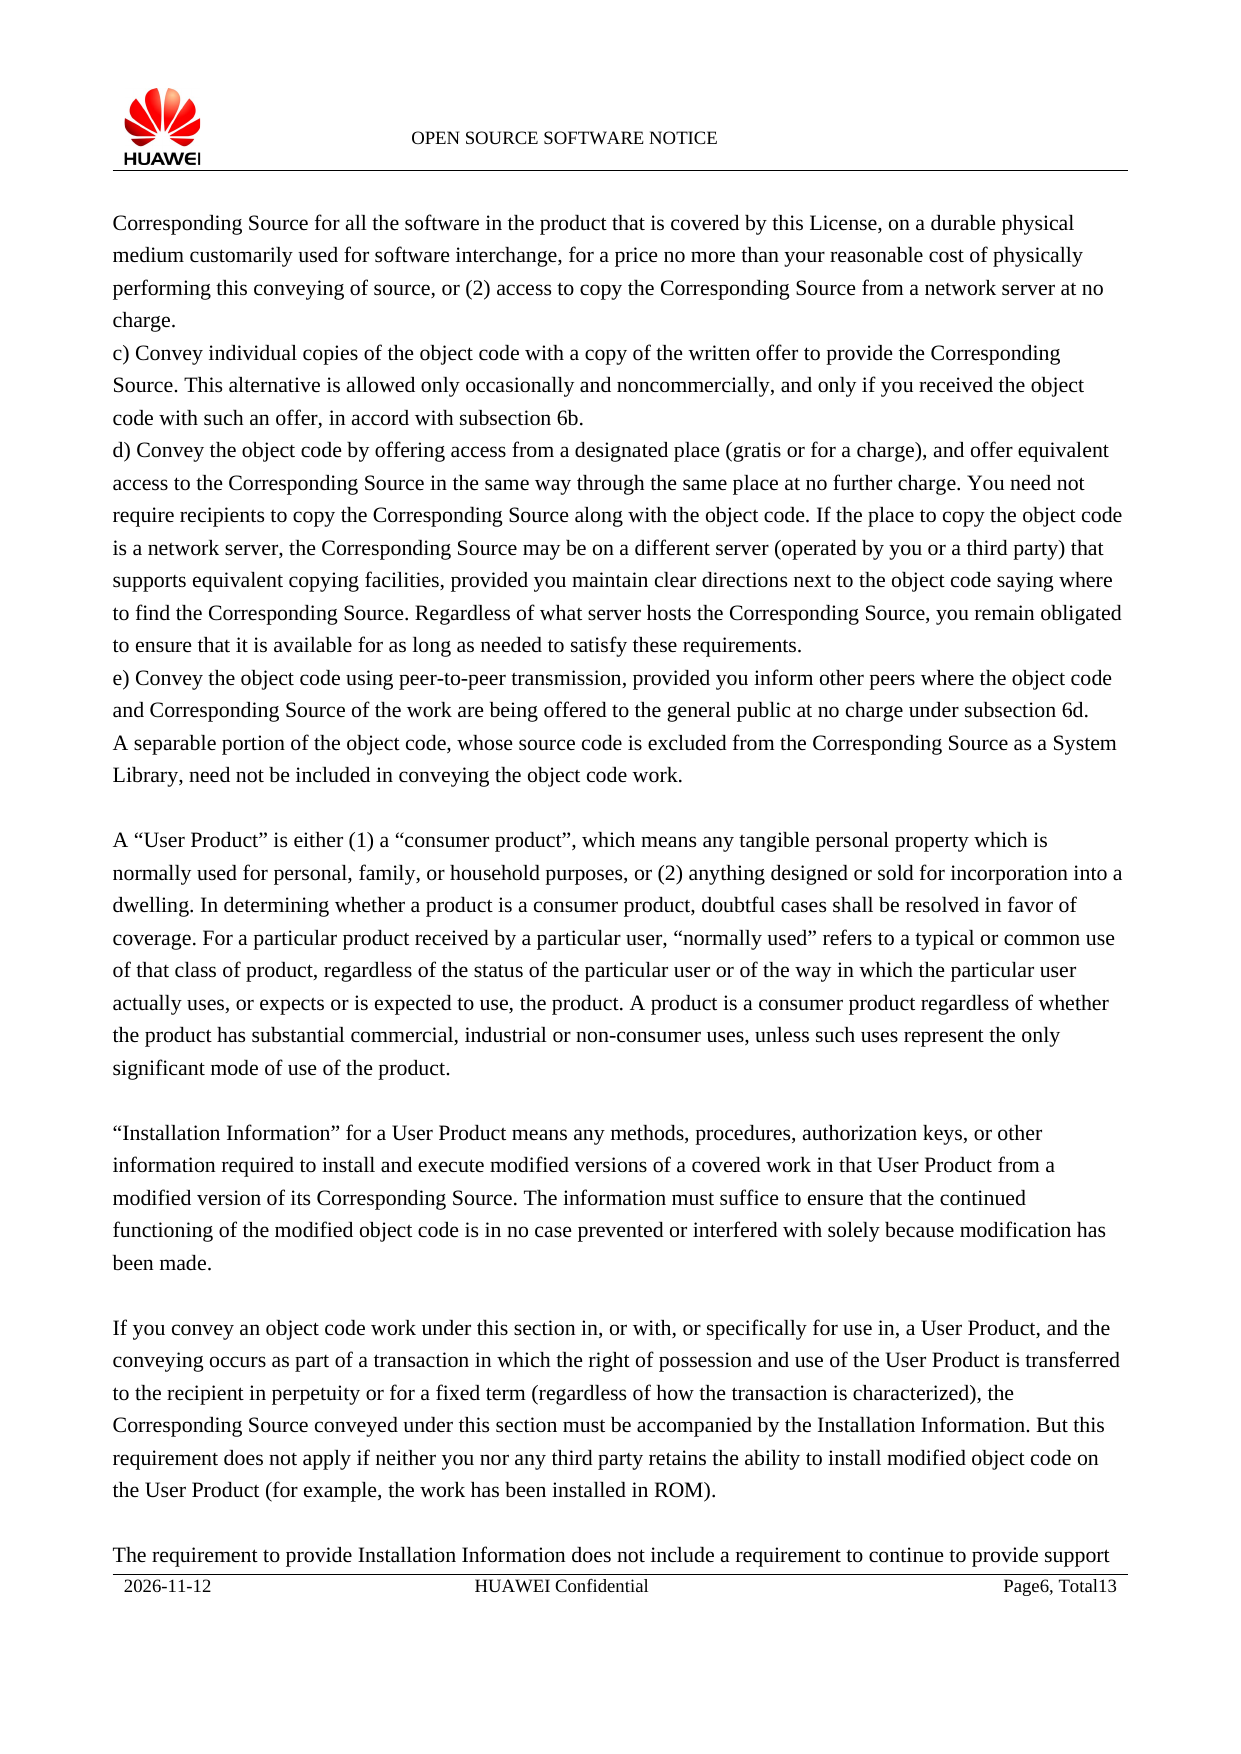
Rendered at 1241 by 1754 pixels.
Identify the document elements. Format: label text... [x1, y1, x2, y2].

picture [124, 88, 201, 165]
